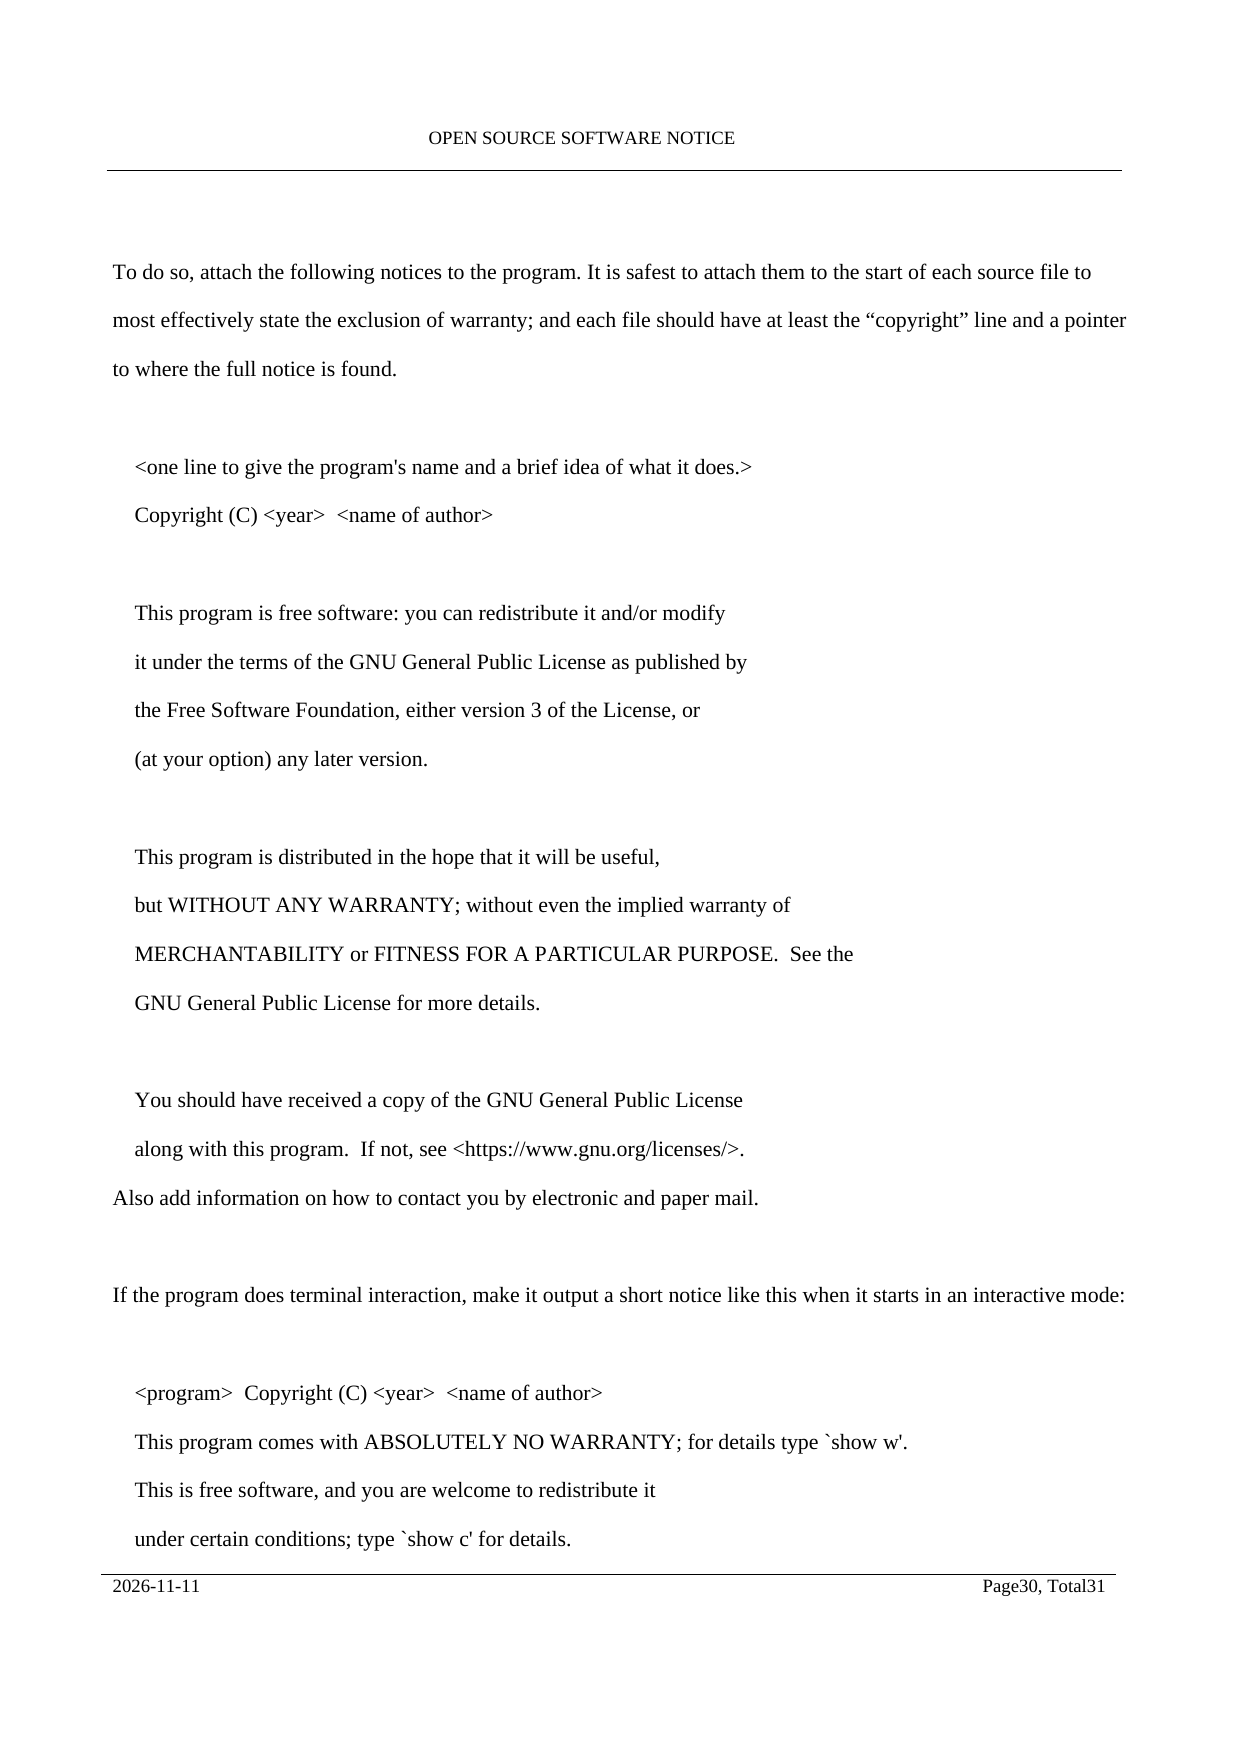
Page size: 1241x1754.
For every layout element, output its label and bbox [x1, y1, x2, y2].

text [112, 206, 1128, 1555]
